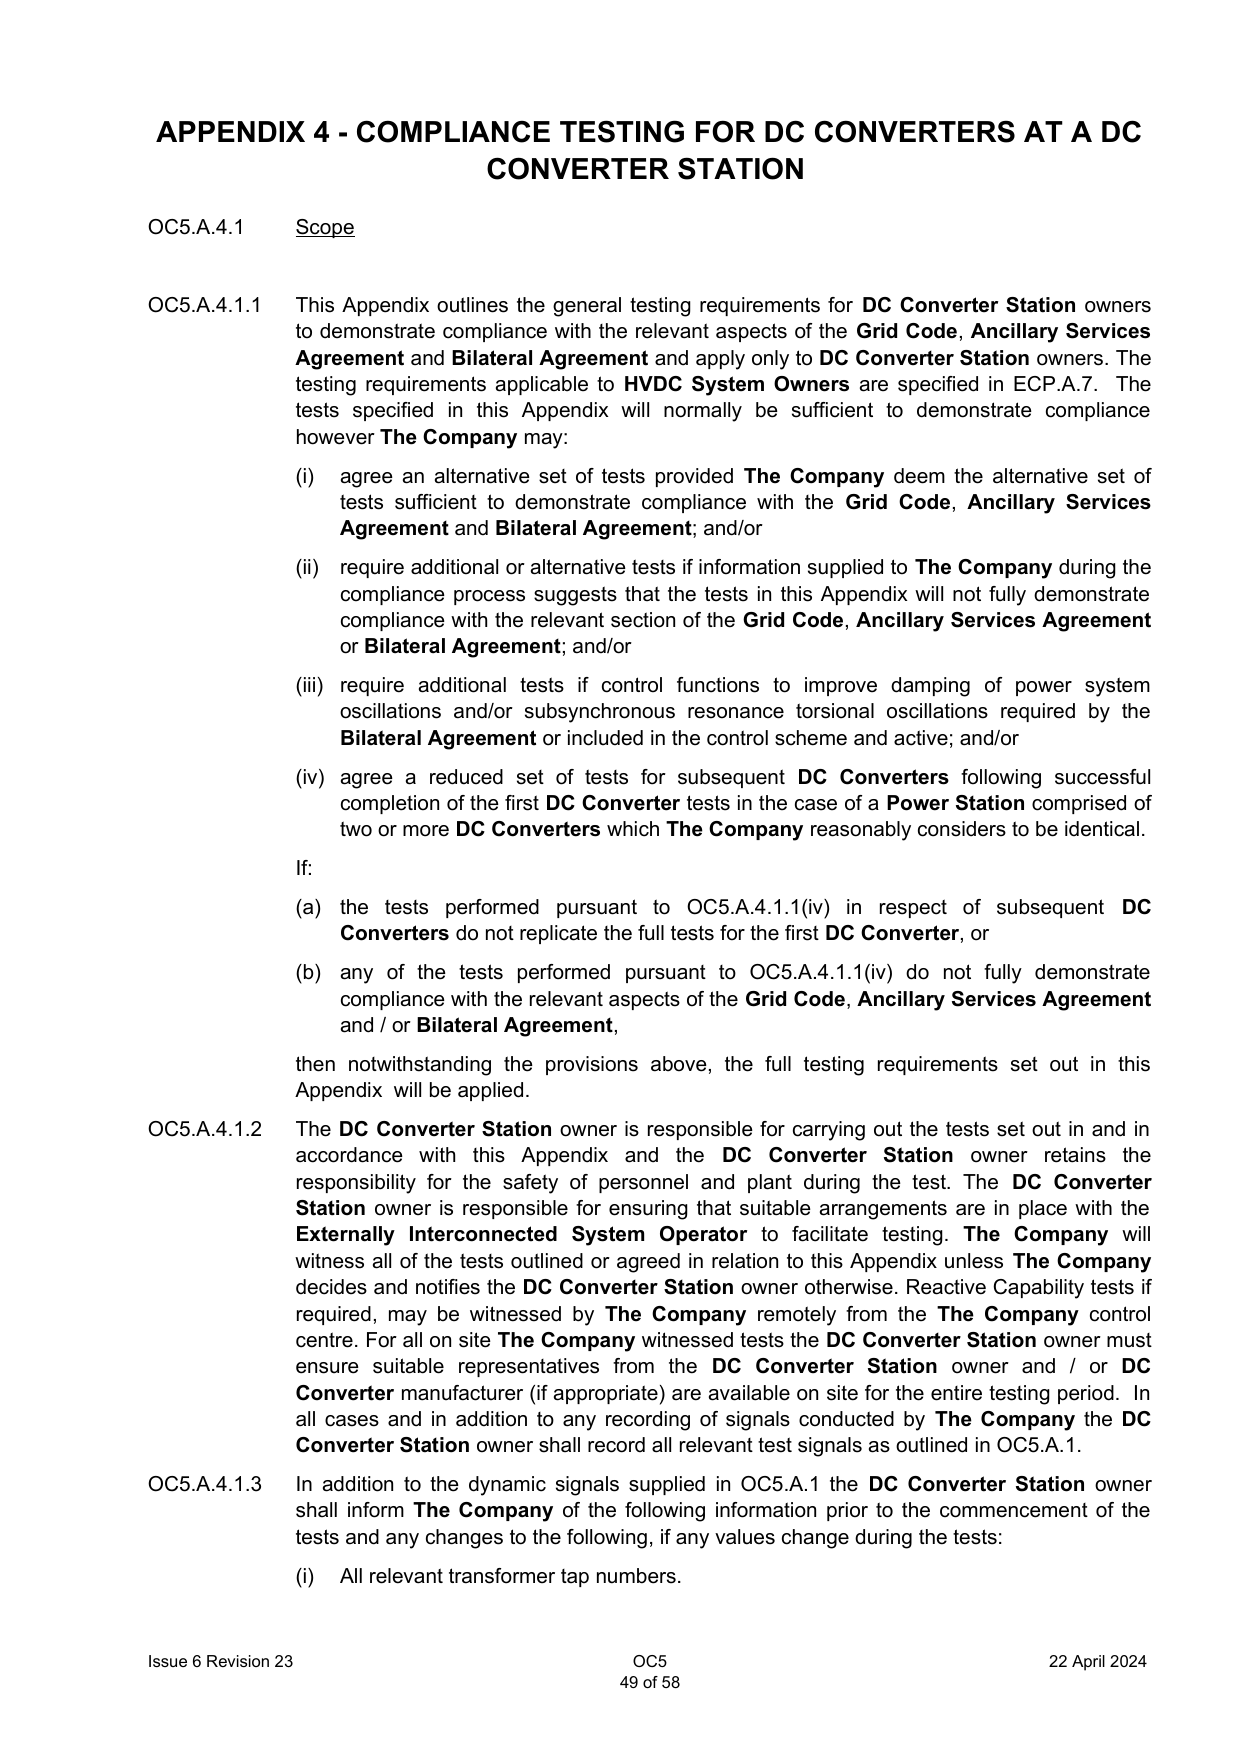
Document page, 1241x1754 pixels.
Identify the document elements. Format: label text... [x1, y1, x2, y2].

text OC5.A.4.1.1 This Appendix outlines the general testing requirements for DC Converter Station owners to demonstrate compliance with the relevant aspects of the Grid Code, Ancillary Services Agreement and Bilateral Agreement and apply only to DC Converter Station owners. The testing requirements applicable to HVDC System Owners are specified in ECP.A.7. The tests specified in this Appendix will normally be sufficient to demonstrate compliance however The Company may: [148, 293, 1152, 448]
text (i) All relevant transformer tap numbers. [295, 1563, 1152, 1587]
text If: [295, 856, 1152, 880]
text then notwithstanding the provisions above, the full testing requirements set out in this Appendix will be applied. [148, 1052, 1152, 1102]
text OC5.A.4.1.3 In addition to the dynamic signals supplied in OC5.A.1 the DC Converter Station owner shall inform The Company of the following information prior to the commencement of the tests and any changes to the following, if any values change during the tests: [148, 1472, 1152, 1549]
text (ii) require additional or alternative tests if information supplied to The Company during the compliance process suggests that the tests in this Appendix will not fully demonstrate compliance with the relevant section of the Grid Code, Ancillary Services Agreement or Bilateral Agreement; and/or [295, 555, 1152, 658]
text (iv) agree a reduced set of tests for subsequent DC Converters following successful completion of the first DC Converter tests in the case of a Power Station comprised of two or more DC Converters which The Company reasonably considers to be identical. [295, 764, 1152, 841]
text OC5.A.4.1 Scope [148, 215, 1152, 239]
text (b) any of the tests performed pursuant to OC5.A.4.1.1(iv) do not fully demonstrate compliance with the relevant aspects of the Grid Code, Ancillary Services Agreement and / or Bilateral Agreement, [295, 960, 1152, 1037]
text (a) the tests performed pursuant to OC5.A.4.1.1(iv) in respect of subsequent DC Converters do not replicate the full tests for the first DC Converter, or [295, 895, 1152, 945]
text APPENDIX 4 - COMPLIANCE TESTING FOR DC CONVERTERS AT A DC CONVERTER STATION [148, 115, 1152, 185]
text OC5.A.4.1.2 The DC Converter Station owner is responsible for carrying out the tests set out in and in accordance with this Appendix and the DC Converter Station owner retains the responsibility for the safety of personnel and plant during the test. The DC Converter Station owner is responsible for ensuring that suitable arrangements are in place with the Externally Interconnected System Operator to facilitate testing. The Company will witness all of the tests outlined or agreed in relation to this Appendix unless The Company decides and notifies the DC Converter Station owner otherwise. Reactive Capability tests if required, may be witnessed by The Company remotely from the The Company control centre. For all on site The Company witnessed tests the DC Converter Station owner must ensure suitable representatives from the DC Converter Station owner and / or DC Converter manufacturer (if appropriate) are available on site for the entire testing period. In all cases and in addition to any recording of signals conducted by The Company the DC Converter Station owner shall record all relevant test signals as outlined in OC5.A.1. [148, 1117, 1152, 1457]
text (iii) require additional tests if control functions to improve damping of power system oscillations and/or subsynchronous resonance torsional oscillations required by the Bilateral Agreement or included in the control scheme and active; and/or [295, 673, 1152, 749]
text (i) agree an alternative set of tests provided The Company deem the alternative set of tests sufficient to demonstrate compliance with the Grid Code, Ancillary Services Agreement and Bilateral Agreement; and/or [295, 463, 1152, 540]
